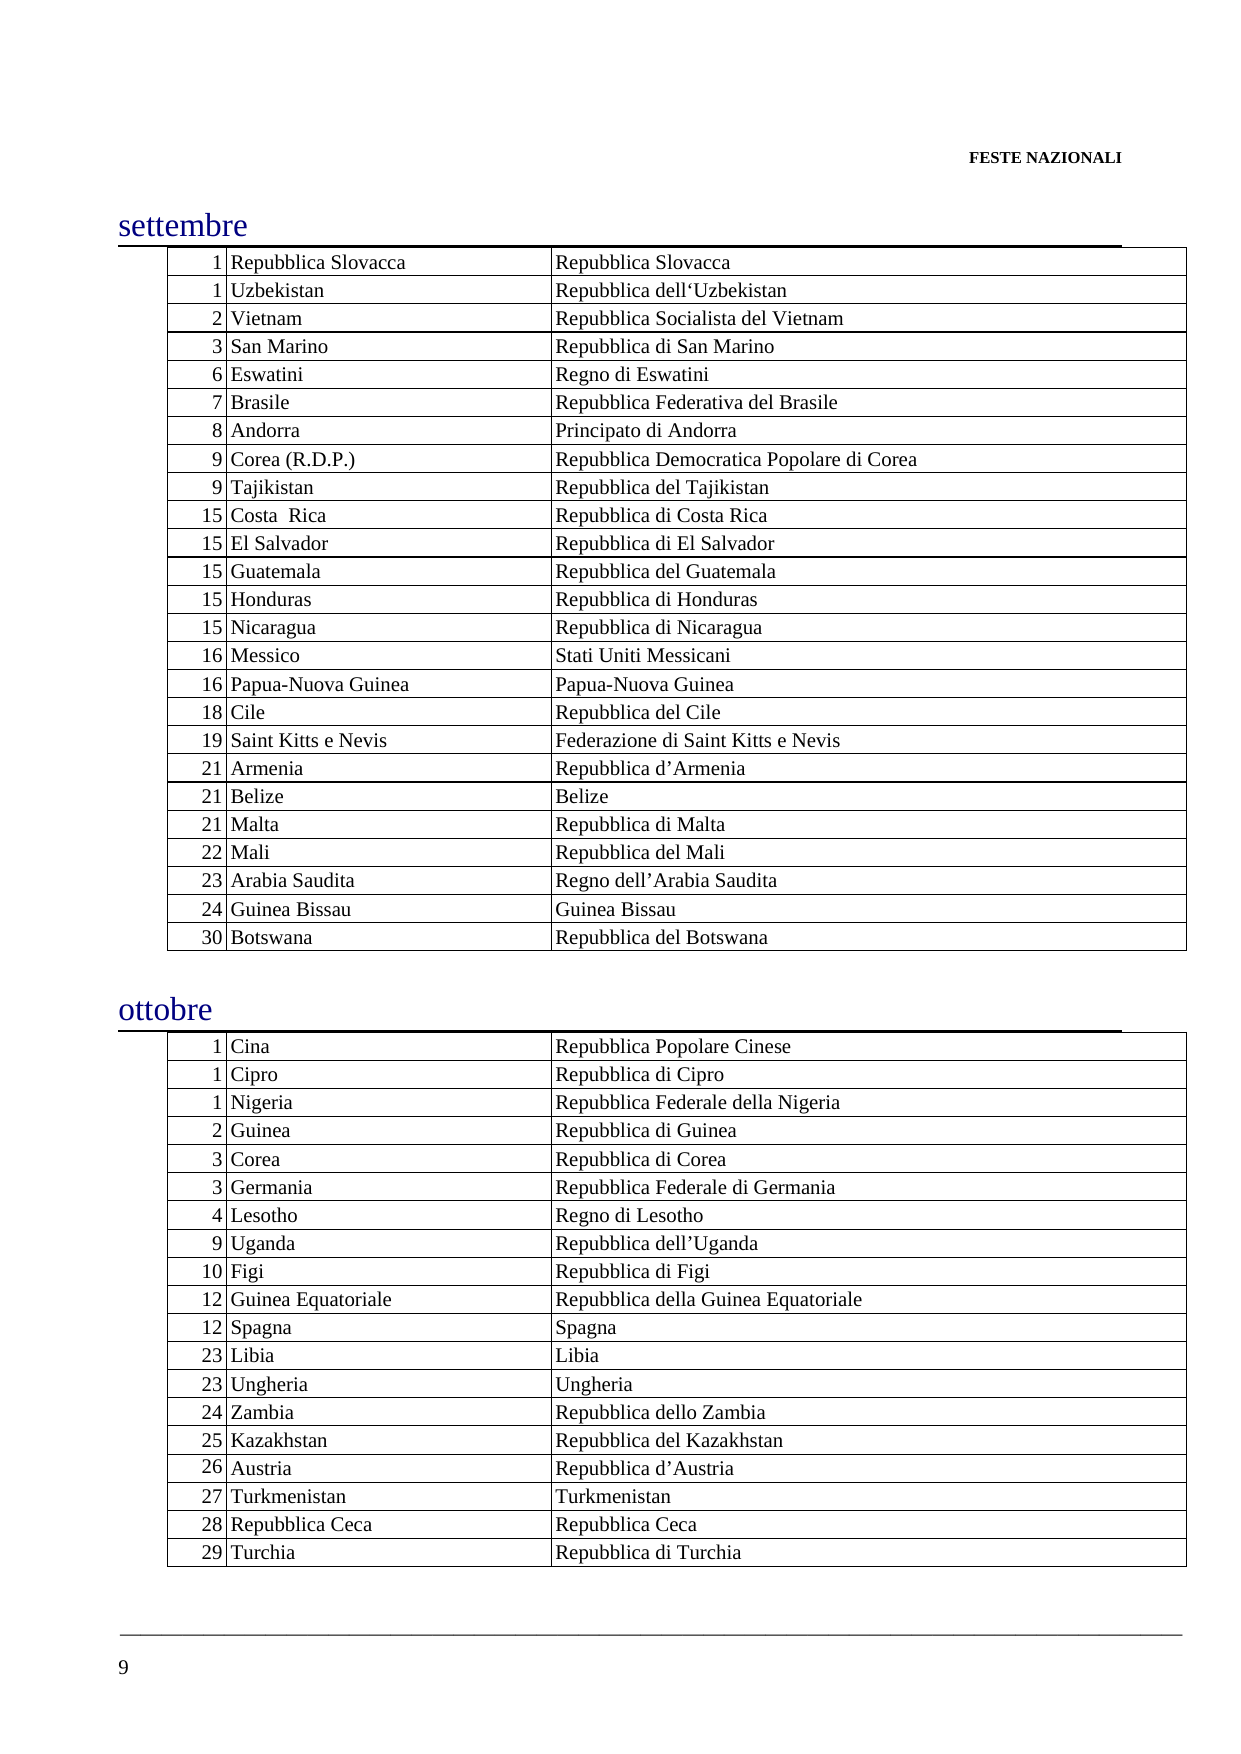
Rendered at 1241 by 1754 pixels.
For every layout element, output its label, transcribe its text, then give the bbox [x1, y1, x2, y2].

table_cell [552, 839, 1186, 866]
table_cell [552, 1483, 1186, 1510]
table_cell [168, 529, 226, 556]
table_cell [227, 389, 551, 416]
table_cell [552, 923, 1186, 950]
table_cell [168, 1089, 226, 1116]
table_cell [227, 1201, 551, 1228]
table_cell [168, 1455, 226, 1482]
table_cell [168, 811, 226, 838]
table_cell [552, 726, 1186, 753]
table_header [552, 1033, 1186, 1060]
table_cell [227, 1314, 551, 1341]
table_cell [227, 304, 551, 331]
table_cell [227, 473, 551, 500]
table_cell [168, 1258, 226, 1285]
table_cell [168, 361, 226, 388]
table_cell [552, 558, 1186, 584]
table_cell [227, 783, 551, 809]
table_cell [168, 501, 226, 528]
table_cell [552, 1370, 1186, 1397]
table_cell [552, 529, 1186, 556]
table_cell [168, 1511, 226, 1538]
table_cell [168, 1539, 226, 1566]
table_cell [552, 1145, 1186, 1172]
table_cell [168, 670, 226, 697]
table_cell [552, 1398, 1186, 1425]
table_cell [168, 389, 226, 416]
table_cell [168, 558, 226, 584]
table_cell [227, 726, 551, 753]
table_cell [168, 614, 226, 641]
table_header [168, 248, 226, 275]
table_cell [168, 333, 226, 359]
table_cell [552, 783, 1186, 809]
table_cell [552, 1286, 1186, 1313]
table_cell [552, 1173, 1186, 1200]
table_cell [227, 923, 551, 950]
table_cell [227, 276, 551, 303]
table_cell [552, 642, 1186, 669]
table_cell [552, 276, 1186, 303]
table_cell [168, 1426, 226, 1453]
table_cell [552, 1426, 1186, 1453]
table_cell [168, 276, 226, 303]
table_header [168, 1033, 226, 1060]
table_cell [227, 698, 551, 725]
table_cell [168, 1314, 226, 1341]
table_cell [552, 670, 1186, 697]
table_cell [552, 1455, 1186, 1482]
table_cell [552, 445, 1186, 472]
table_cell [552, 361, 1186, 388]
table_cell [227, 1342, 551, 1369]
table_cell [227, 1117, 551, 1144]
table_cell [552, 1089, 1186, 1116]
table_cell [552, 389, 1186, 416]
text settembre [118, 205, 1122, 245]
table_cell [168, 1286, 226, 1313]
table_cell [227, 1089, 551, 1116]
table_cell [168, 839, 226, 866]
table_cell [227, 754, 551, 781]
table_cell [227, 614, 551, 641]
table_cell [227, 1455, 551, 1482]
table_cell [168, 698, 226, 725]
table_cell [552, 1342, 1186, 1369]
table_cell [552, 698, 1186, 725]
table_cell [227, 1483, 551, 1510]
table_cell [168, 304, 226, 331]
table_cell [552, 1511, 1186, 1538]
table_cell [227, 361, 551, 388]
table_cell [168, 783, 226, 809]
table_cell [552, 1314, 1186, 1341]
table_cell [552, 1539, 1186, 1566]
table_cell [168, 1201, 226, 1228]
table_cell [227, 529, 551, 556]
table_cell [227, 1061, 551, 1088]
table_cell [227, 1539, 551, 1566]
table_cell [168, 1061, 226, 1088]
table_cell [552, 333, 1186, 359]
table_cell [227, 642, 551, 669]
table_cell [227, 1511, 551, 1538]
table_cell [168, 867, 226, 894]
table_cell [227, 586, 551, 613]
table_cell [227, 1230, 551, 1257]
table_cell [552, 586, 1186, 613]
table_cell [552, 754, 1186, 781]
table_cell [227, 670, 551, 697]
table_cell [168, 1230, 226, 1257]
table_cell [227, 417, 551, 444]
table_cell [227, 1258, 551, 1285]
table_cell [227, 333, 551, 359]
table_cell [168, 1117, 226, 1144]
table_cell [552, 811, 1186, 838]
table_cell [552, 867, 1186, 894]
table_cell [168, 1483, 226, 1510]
text FESTE NAZIONALI [118, 148, 1122, 167]
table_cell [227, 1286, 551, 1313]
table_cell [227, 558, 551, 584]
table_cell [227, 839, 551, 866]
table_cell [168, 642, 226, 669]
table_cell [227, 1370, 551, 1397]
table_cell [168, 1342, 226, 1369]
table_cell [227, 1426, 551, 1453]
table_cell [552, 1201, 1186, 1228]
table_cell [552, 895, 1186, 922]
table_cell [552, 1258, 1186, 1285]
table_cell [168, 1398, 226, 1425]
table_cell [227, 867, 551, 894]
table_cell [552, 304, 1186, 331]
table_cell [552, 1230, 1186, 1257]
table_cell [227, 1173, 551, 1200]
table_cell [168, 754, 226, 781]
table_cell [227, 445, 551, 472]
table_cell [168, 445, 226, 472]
text ottobre [118, 989, 1122, 1030]
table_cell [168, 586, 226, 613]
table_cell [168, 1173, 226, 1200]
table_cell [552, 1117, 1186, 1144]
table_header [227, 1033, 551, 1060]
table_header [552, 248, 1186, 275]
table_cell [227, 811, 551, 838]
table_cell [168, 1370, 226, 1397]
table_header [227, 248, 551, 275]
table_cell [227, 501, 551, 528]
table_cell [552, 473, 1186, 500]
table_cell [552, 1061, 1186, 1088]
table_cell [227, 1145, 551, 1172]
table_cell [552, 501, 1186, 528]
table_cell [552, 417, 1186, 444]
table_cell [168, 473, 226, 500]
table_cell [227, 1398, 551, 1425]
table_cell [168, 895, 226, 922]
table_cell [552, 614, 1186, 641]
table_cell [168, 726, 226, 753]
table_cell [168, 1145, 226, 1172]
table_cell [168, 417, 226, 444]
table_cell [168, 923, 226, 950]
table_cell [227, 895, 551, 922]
